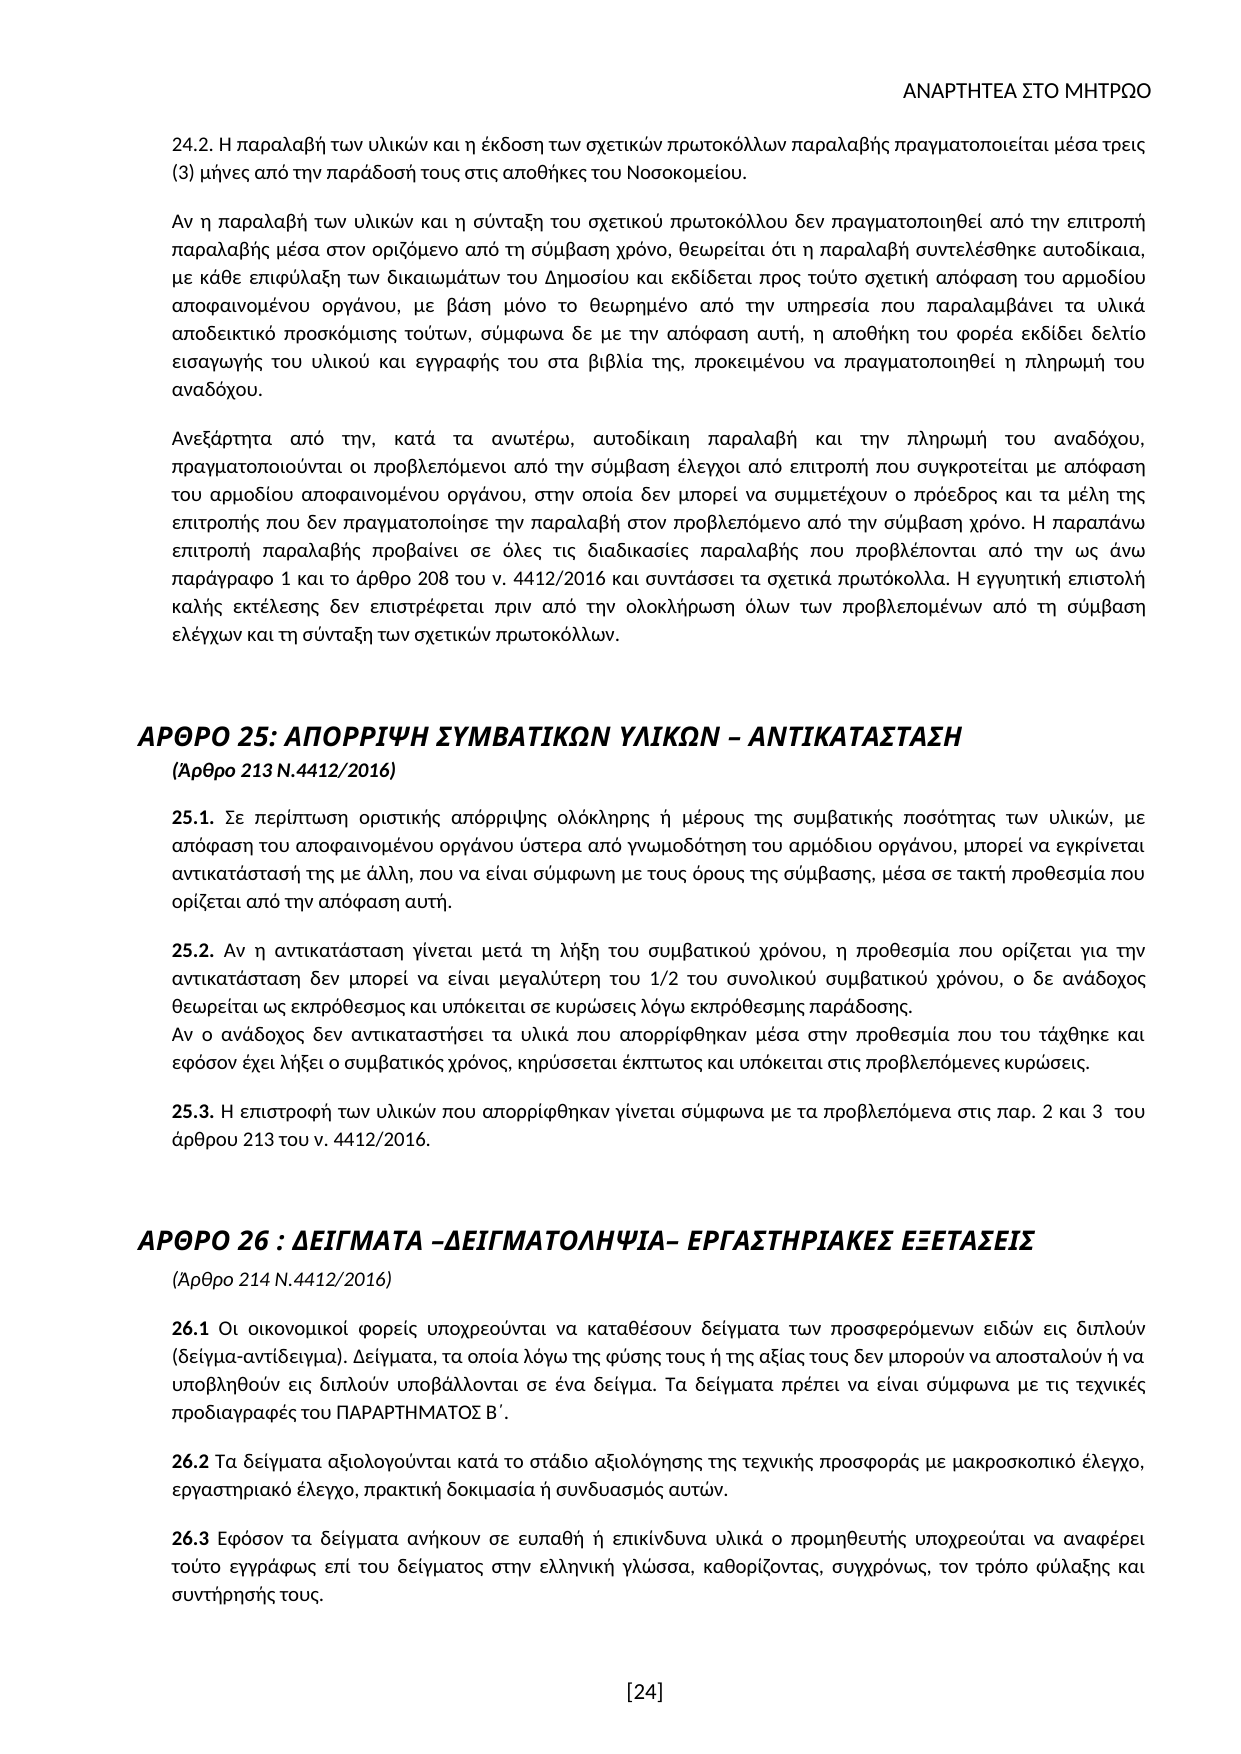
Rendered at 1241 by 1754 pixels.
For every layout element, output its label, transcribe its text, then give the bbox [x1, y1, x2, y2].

subtitle ΑΡΘΡΟ 25: ΑΠΟΡΡΙΨΗ ΣΥΜΒΑΤΙΚΩΝ ΥΛΙΚΩΝ – ΑΝΤΙΚΑΤΑΣΤΑΣΗ [138, 717, 1151, 754]
text 26.2 Τα δείγματα αξιολογούνται κατά το στάδιο αξιολόγησης της τεχνικής προσφοράς με μακροσκοπικό έλεγχο, εργαστηριακό έλεγχο, πρακτική δοκιμασία ή συνδυασμός αυτών. [172, 1446, 1147, 1502]
text (Άρθρο 213 Ν.4412/2016) [172, 759, 1151, 781]
text (Άρθρο 214 Ν.4412/2016) [172, 1264, 1147, 1292]
text Ανεξάρτητα από την, κατά τα ανωτέρω, αυτοδίκαιη παραλαβή και την πληρωμή του αναδόχου, πραγματοποιούνται οι προβλεπόμενοι από την σύμβαση έλεγχοι από επιτροπή που συγκροτείται με απόφαση του αρμοδίου αποφαινομένου οργάνου, στην οποία δεν μπορεί να συμμετέχουν ο πρόεδρος και τα μέλη της επιτροπής που δεν πραγματοποίησε την παραλαβή στον προβλεπόμενο από την σύμβαση χρόνο. Η παραπάνω επιτροπή παραλαβής προβαίνει σε όλες τις διαδικασίες παραλαβής που προβλέπονται από την ως άνω παράγραφο 1 και το άρθρο 208 του ν. 4412/2016 και συντάσσει τα σχετικά πρωτόκολλα. Η εγγυητική επιστολή καλής εκτέλεσης δεν επιστρέφεται πριν από την ολοκλήρωση όλων των προβλεπομένων από τη σύμβαση ελέγχων και τη σύνταξη των σχετικών πρωτοκόλλων. [172, 423, 1147, 647]
text Αν η παραλαβή των υλικών και η σύνταξη του σχετικού πρωτοκόλλου δεν πραγματοποιηθεί από την επιτροπή παραλαβής μέσα στον οριζόμενο από τη σύμβαση χρόνο, θεωρείται ότι η παραλαβή συντελέσθηκε αυτοδίκαια, με κάθε επιφύλαξη των δικαιωμάτων του Δημοσίου και εκδίδεται προς τούτο σχετική απόφαση του αρμοδίου αποφαινομένου οργάνου, με βάση μόνο το θεωρημένο από την υπηρεσία που παραλαμβάνει τα υλικά αποδεικτικό προσκόμισης τούτων, σύμφωνα δε με την απόφαση αυτή, η αποθήκη του φορέα εκδίδει δελτίο εισαγωγής του υλικού και εγγραφής του στα βιβλία της, προκειμένου να πραγματοποιηθεί η πληρωμή του αναδόχου. [172, 206, 1147, 402]
text 25.2. Αν η αντικατάσταση γίνεται μετά τη λήξη του συμβατικού χρόνου, η προθεσμία που ορίζεται για την αντικατάσταση δεν μπορεί να είναι μεγαλύτερη του 1/2 του συνολικού συμβατικού χρόνου, ο δε ανάδοχος θεωρείται ως εκπρόθεσμος και υπόκειται σε κυρώσεις λόγω εκπρόθεσμης παράδοσης. Αν ο ανάδοχος δεν αντικαταστήσει τα υλικά που απορρίφθηκαν μέσα στην προθεσμία που του τάχθηκε και εφόσον έχει λήξει ο συμβατικός χρόνος, κηρύσσεται έκπτωτος και υπόκειται στις προβλεπόμενες κυρώσεις. [172, 935, 1147, 1075]
text 26.1 Οι οικονομικοί φορείς υποχρεούνται να καταθέσουν δείγματα των προσφερόμενων ειδών εις διπλούν (δείγμα-αντίδειγμα). Δείγματα, τα οποία λόγω της φύσης τους ή της αξίας τους δεν μπορούν να αποσταλούν ή να υποβληθούν εις διπλούν υποβάλλονται σε ένα δείγμα. Τα δείγματα πρέπει να είναι σύμφωνα με τις τεχνικές προδιαγραφές του ΠΑΡΑΡΤΗΜΑΤΟΣ Β΄. [172, 1313, 1147, 1425]
subtitle ΑΡΘΡΟ 26 : ΔΕΙΓΜΑΤΑ –ΔΕΙΓΜΑΤΟΛΗΨΙΑ– ΕΡΓΑΣΤΗΡΙΑΚΕΣ ΕΞΕΤΑΣΕΙΣ [138, 1222, 1151, 1259]
text 24.2. Η παραλαβή των υλικών και η έκδοση των σχετικών πρωτοκόλλων παραλαβής πραγματοποιείται μέσα τρεις (3) μήνες από την παράδοσή τους στις αποθήκες του Νοσοκομείου. [172, 129, 1147, 185]
text 26.3 Εφόσον τα δείγματα ανήκουν σε ευπαθή ή επικίνδυνα υλικά ο προμηθευτής υποχρεούται να αναφέρει τούτο εγγράφως επί του δείγματος στην ελληνική γλώσσα, καθορίζοντας, συγχρόνως, τον τρόπο φύλαξης και συντήρησής τους. [172, 1523, 1147, 1607]
text 25.3. Η επιστροφή των υλικών που απορρίφθηκαν γίνεται σύμφωνα με τα προβλεπόμενα στις παρ. 2 και 3 του άρθρου 213 του ν. 4412/2016. [172, 1096, 1147, 1152]
text 25.1. Σε περίπτωση οριστικής απόρριψης ολόκληρης ή μέρους της συμβατικής ποσότητας των υλικών, με απόφαση του αποφαινομένου οργάνου ύστερα από γνωμοδότηση του αρμόδιου οργάνου, μπορεί να εγκρίνεται αντικατάστασή της με άλλη, που να είναι σύμφωνη με τους όρους της σύμβασης, μέσα σε τακτή προθεσμία που ορίζεται από την απόφαση αυτή. [172, 802, 1147, 914]
